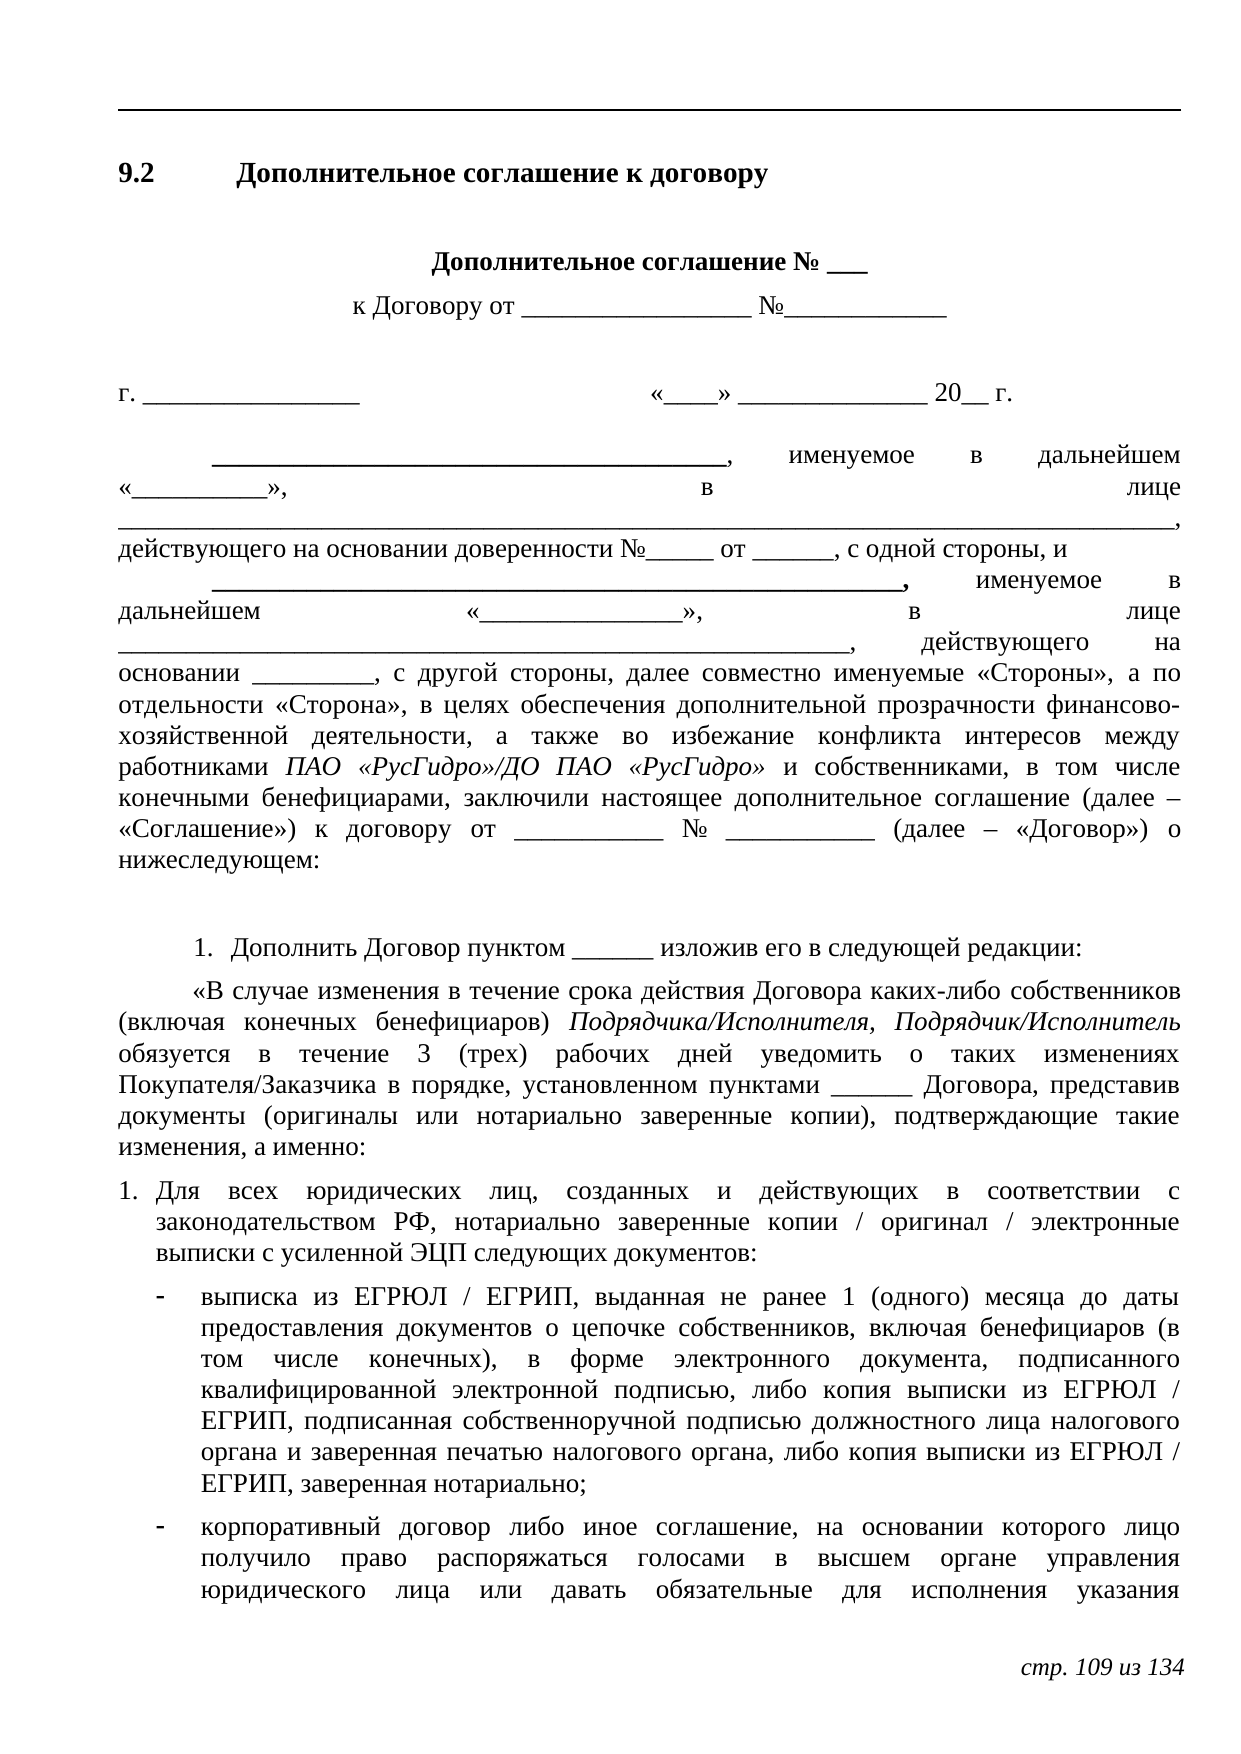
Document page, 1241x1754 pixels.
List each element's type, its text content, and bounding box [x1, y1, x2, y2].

text к Договору от _________________ №____________ [118, 289, 1181, 320]
list выписка из ЕГРЮЛ / ЕГРИП, выданная не ранее 1 (одного) месяца до даты предоставления документов о цепочке собственников, включая бенефициаров (в том числе конечных), в форме электронного документа, подписанного квалифицированной электронной подписью, либо копия выписки из ЕГРЮЛ / ЕГРИП, подписанная собственноручной подписью должностного лица налогового органа и заверенная печатью налогового органа, либо копия выписки из ЕГРЮЛ / ЕГРИП, заверенная нотариально; [156, 1280, 1181, 1498]
subtitle Дополнительное соглашение к договору [118, 156, 1181, 189]
list Дополнить Договор пунктом ______ изложив его в следующей редакции: [193, 931, 1181, 962]
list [156, 1510, 1181, 1604]
text ___________________________________________________, именуемое в дальнейшем «_______________», в лице ______________________________________________________, действующего на основании _________, с другой стороны, далее совместно именуемые «Стороны», а по отдельности «Сторона», в целях обеспечения дополнительной прозрачности финансово-хозяйственной деятельности, а также во избежание конфликта интересов между работниками ПАО «РусГидро»/ДО ПАО «РусГидро» и собственниками, в том числе конечными бенефициарами, заключили настоящее дополнительное соглашение (далее – «Соглашение») к договору от ___________ № ___________ (далее – «Договор») о нижеследующем: [118, 563, 1181, 874]
text г. ________________ «____» ______________ 20__ г. [118, 376, 1181, 407]
text «В случае изменения в течение срока действия Договора каких-либо собственников (включая конечных бенефициаров) Подрядчика/Исполнителя, Подрядчик/Исполнитель обязуется в течение 3 (трех) рабочих дней уведомить о таких изменениях Покупателя/Заказчика в порядке, установленном пунктами ______ Договора, представив документы (оригиналы или нотариально заверенные копии), подтверждающие такие изменения, а именно: [118, 974, 1181, 1161]
text ______________________________________, именуемое в дальнейшем «__________», в лице ______________________________________________________________________________, действующего на основании доверенности №_____ от ______, с одной стороны, и [118, 438, 1181, 563]
list Для всех юридических лиц, созданных и действующих в соответствии с законодательством РФ, нотариально заверенные копии / оригинал / электронные выписки с усиленной ЭЦП следующих документов: [118, 1174, 1181, 1267]
text Дополнительное соглашение № ___ [118, 245, 1181, 276]
